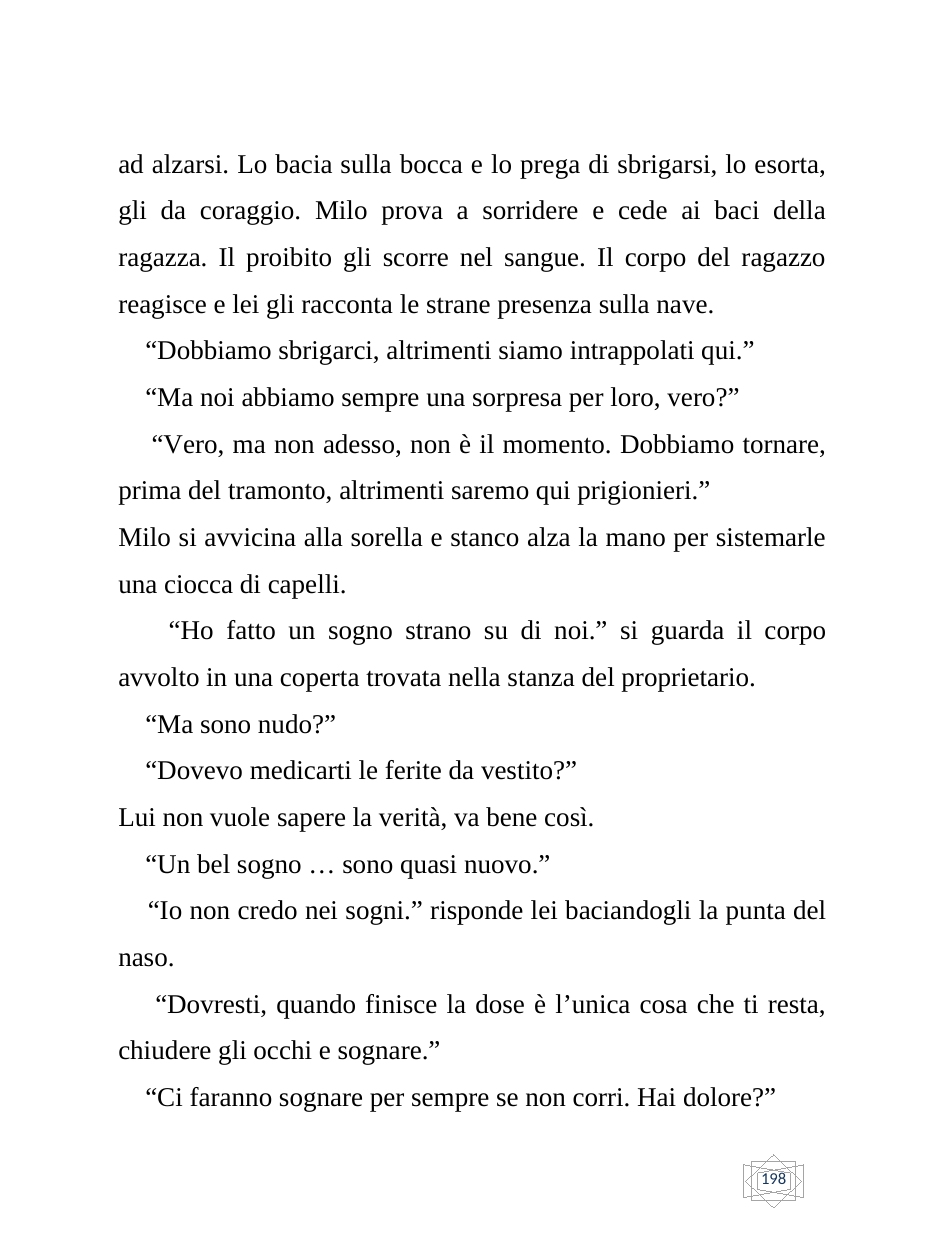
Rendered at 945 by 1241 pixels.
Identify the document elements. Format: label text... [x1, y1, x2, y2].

text “Dovevo medicarti le ferite da vestito?” [118, 754, 827, 786]
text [118, 148, 827, 319]
text “Ci faranno sognare per sempre se non corri. Hai dolore?” [118, 1081, 827, 1112]
text “Ma noi abbiamo sempre una sorpresa per loro, vero?” [118, 381, 827, 412]
text “Un bel sogno … sono quasi nuovo.” [118, 848, 827, 879]
text “Io non credo nei sogni.” risponde lei baciandogli la punta del naso. [118, 894, 827, 972]
text Milo si avvicina alla sorella e stanco alza la mano per sistemarle una ciocca di capelli. [118, 521, 827, 599]
text Lui non vuole sapere la verità, va bene così. [118, 801, 827, 832]
text “Dobbiamo sbrigarci, altrimenti siamo intrappolati qui.” [118, 334, 827, 366]
text “Ma sono nudo?” [118, 708, 827, 739]
text “Dovresti, quando finisce la dose è l’unica cosa che ti resta, chiudere gli occhi e sognare.” [118, 988, 827, 1066]
text “Ho fatto un sogno strano su di noi.” si guarda il corpo avvolto in una coperta trovata nella stanza del proprietario. [118, 614, 827, 692]
text “Vero, ma non adesso, non è il momento. Dobbiamo tornare, prima del tramonto, altrimenti saremo qui prigionieri.” [118, 428, 827, 506]
